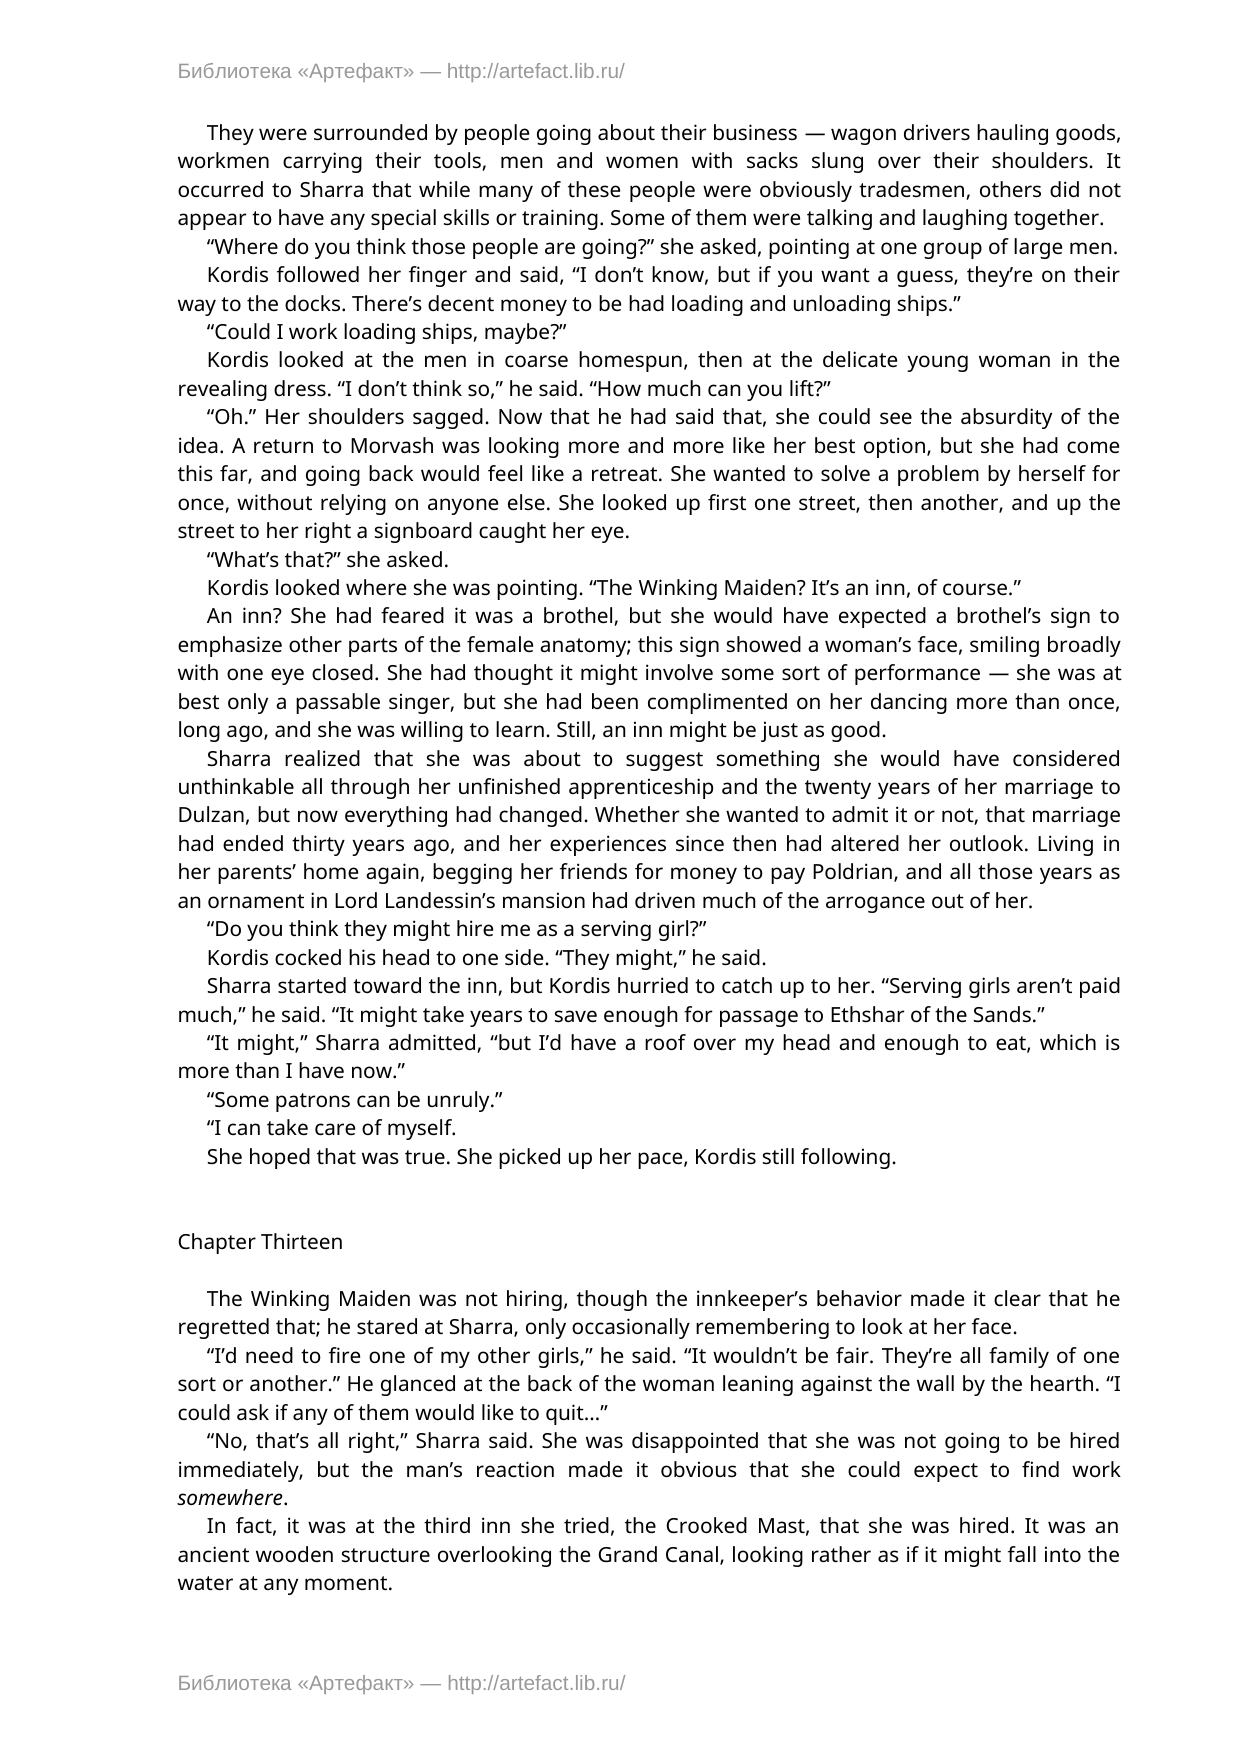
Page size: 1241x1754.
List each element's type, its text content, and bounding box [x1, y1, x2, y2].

text “Do you think they might hire me as a serving girl?” [177, 914, 1122, 943]
text “What’s that?” she asked. [177, 545, 1122, 573]
text “I’d need to fire one of my other girls,” he said. “It wouldn’t be fair. They’re all family of one sort or another.” He glanced at the back of the woman leaning against the wall by the hearth. “I could ask if any of them would like to quit…” [177, 1341, 1122, 1426]
text In fact, it was at the third inn she tried, the Crooked Mast, that she was hired. It was an ancient wooden structure overlooking the Grand Canal, looking rather as if it might fall into the water at any moment. [177, 1512, 1122, 1597]
text “Oh.” Her shoulders sagged. Now that he had said that, she could see the absurdity of the idea. A return to Morvash was looking more and more like her best option, but she had come this far, and going back would feel like a retreat. She wanted to solve a problem by herself for once, without relying on anyone else. She looked up first one street, then another, and up the street to her right a signboard caught her eye. [177, 402, 1122, 545]
text She hoped that was true. She picked up her pace, Kordis still following. [177, 1142, 1122, 1170]
text “I can take care of myself. [177, 1113, 1122, 1142]
text They were surrounded by people going about their business — wagon drivers hauling goods, workmen carrying their tools, men and women with sacks slung over their shoulders. It occurred to Sharra that while many of these people were obviously tradesmen, others did not appear to have any special skills or training. Some of them were talking and laughing together. [177, 118, 1122, 232]
text An inn? She had feared it was a brothel, but she would have expected a brothel’s sign to emphasize other parts of the female anatomy; this sign showed a woman’s face, smiling broadly with one eye closed. She had thought it might involve some sort of performance — she was at best only a passable singer, but she had been complimented on her dancing more than once, long ago, and she was willing to learn. Still, an inn might be just as good. [177, 602, 1122, 744]
text “No, that’s all right,” Sharra said. She was disappointed that she was not going to be hired immediately, but the man’s reaction made it obvious that she could expect to find work somewhere. [177, 1426, 1122, 1512]
text “Could I work loading ships, maybe?” [177, 317, 1122, 346]
text Sharra started toward the inn, but Kordis hurried to catch up to her. “Serving girls aren’t paid much,” he said. “It might take years to save enough for passage to Ethshar of the Sands.” [177, 971, 1122, 1028]
text Kordis looked at the men in coarse homespun, then at the delicate young woman in the revealing dress. “I don’t think so,” he said. “How much can you lift?” [177, 346, 1122, 402]
text Kordis cocked his head to one side. “They might,” he said. [177, 943, 1122, 971]
text Kordis followed her finger and said, “I don’t know, but if you want a guess, they’re on their way to the docks. There’s decent money to be had loading and unloading ships.” [177, 260, 1122, 317]
text “Where do you think those people are going?” she asked, pointing at one group of large men. [177, 232, 1122, 260]
text Sharra realized that she was about to suggest something she would have considered unthinkable all through her unfinished apprenticeship and the twenty years of her marriage to Dulzan, but now everything had changed. Whether she wanted to admit it or not, that marriage had ended thirty years ago, and her experiences since then had altered her outlook. Living in her parents’ home again, begging her friends for money to pay Poldrian, and all those years as an ornament in Lord Landessin’s mansion had driven much of the arrogance out of her. [177, 744, 1122, 914]
text “It might,” Sharra admitted, “but I’d have a roof over my head and enough to eat, which is more than I have now.” [177, 1028, 1122, 1085]
text Kordis looked where she was pointing. “The Winking Maiden? It’s an inn, of course.” [177, 573, 1122, 602]
subtitle Chapter Thirteen [177, 1227, 1122, 1256]
text “Some patrons can be unruly.” [177, 1085, 1122, 1113]
text The Winking Maiden was not hiring, though the innkeeper’s behavior made it clear that he regretted that; he stared at Sharra, only occasionally remembering to look at her face. [177, 1284, 1122, 1341]
